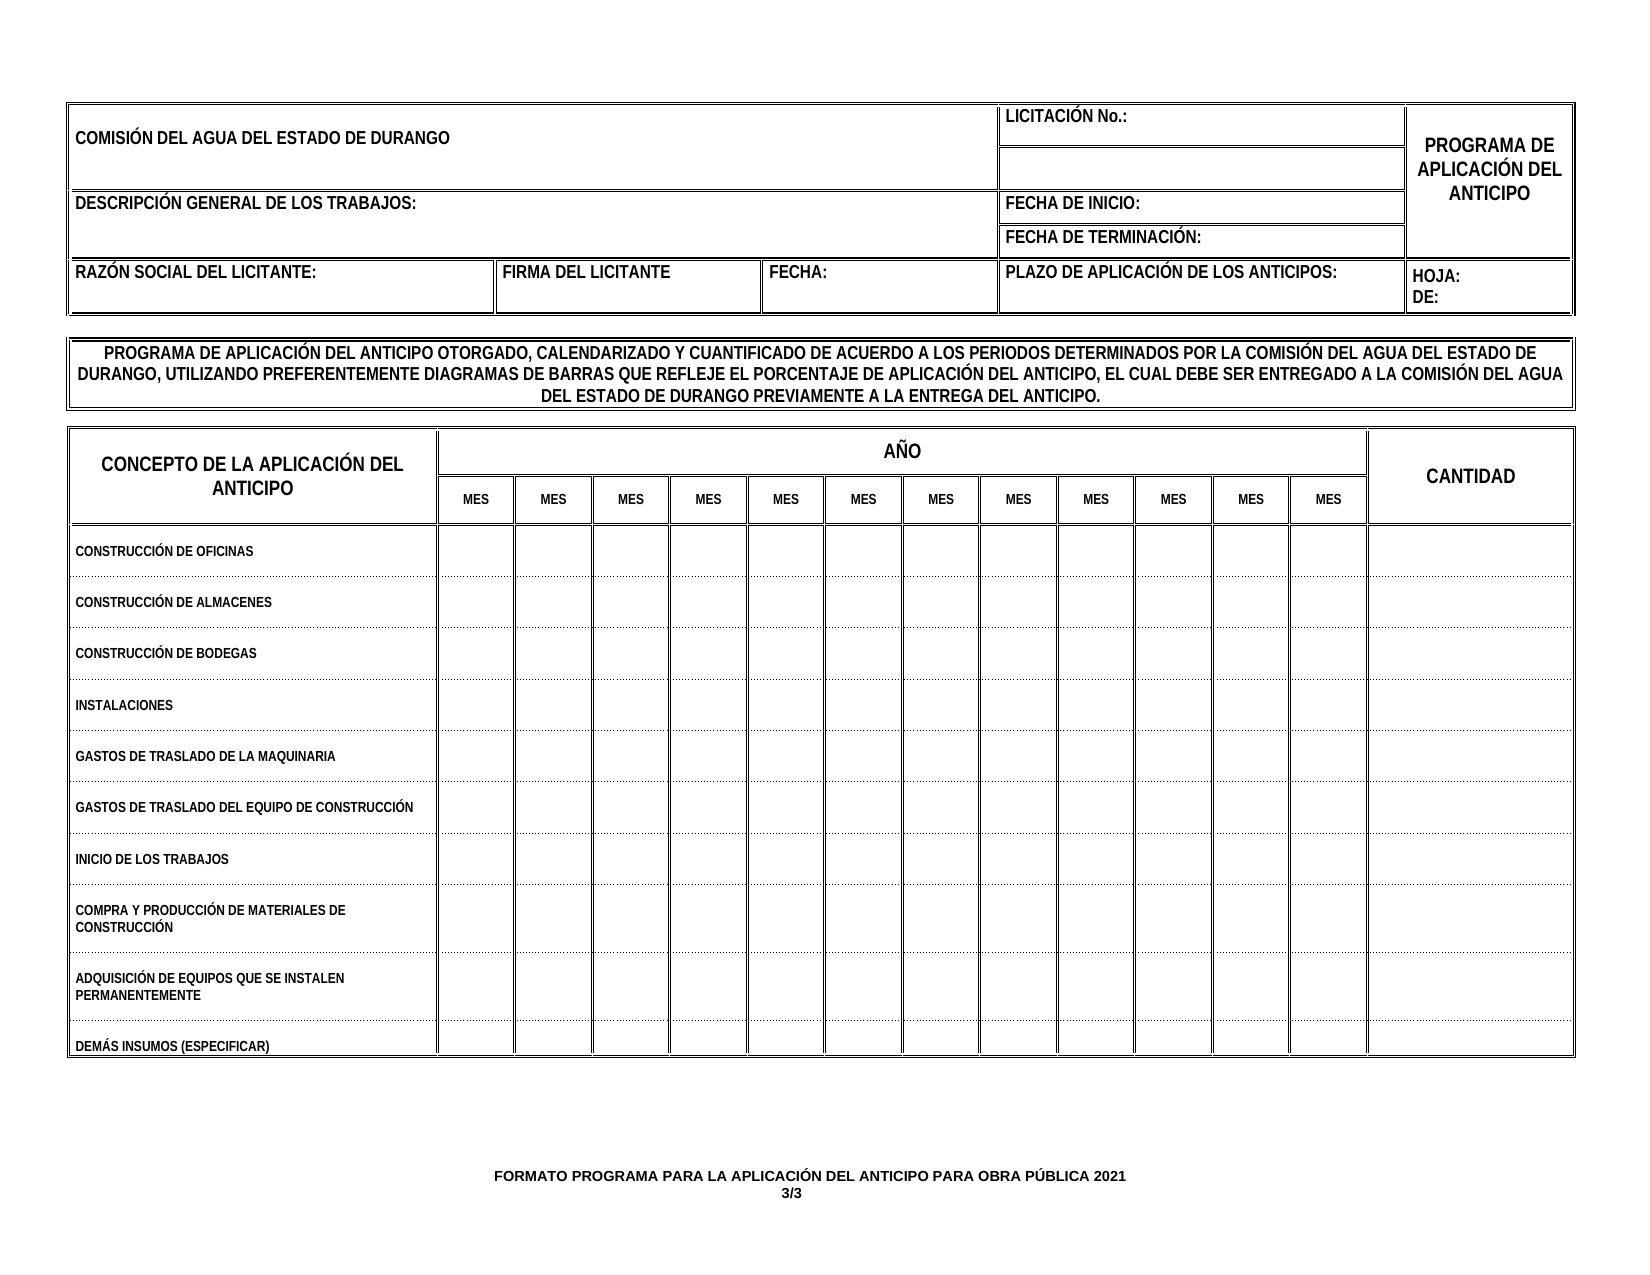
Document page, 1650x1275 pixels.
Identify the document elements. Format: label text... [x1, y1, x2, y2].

table_cell MES [671, 477, 746, 522]
table_cell MES [516, 477, 591, 522]
table_cell [1136, 526, 1211, 576]
table_cell GASTOS DE TRASLADO DEL EQUIPO DE CONSTRUCCIÓN [70, 781, 436, 833]
table_cell [594, 884, 668, 952]
table_cell [671, 781, 746, 833]
table_cell [1291, 884, 1366, 952]
table_cell [671, 679, 746, 730]
table_cell FECHA DE TERMINACIÓN: [1000, 226, 1404, 257]
table_cell [1291, 576, 1366, 627]
table_cell [516, 576, 591, 627]
table_cell [439, 526, 513, 576]
table_cell [516, 781, 591, 833]
table_cell [826, 952, 901, 1020]
table_cell [1000, 148, 1404, 189]
table_cell MES [749, 477, 823, 522]
table_cell [826, 679, 901, 730]
table_cell [516, 952, 591, 1020]
table_cell [516, 884, 591, 952]
table_cell [439, 627, 513, 678]
table_cell FIRMA DEL LICITANTE [497, 261, 760, 312]
table_cell MES [1059, 477, 1133, 522]
table_cell [1136, 627, 1211, 678]
table_cell [1214, 730, 1288, 781]
table_cell [904, 833, 978, 884]
table_cell [904, 730, 978, 781]
table_cell [1136, 833, 1211, 884]
table_cell [1369, 833, 1573, 884]
table_cell FECHA DE INICIO: [1000, 192, 1404, 223]
table_cell [749, 884, 823, 952]
table_cell [1214, 627, 1288, 678]
table_cell [826, 627, 901, 678]
table_cell MES [981, 477, 1056, 522]
table_cell MES [439, 477, 513, 522]
table_cell [671, 884, 746, 952]
table_cell [1214, 526, 1288, 576]
table_cell [1214, 884, 1288, 952]
table_cell [1291, 679, 1366, 730]
table_cell MES [1136, 477, 1211, 522]
table_cell ADQUISICIÓN DE EQUIPOS QUE SE INSTALEN PERMANENTEMENTE [70, 952, 436, 1020]
table_cell [826, 833, 901, 884]
table_cell [671, 952, 746, 1020]
table_cell MES [1291, 477, 1366, 522]
table_cell [904, 576, 978, 627]
table_cell [1059, 576, 1133, 627]
table_cell [1369, 576, 1573, 627]
table_cell CONSTRUCCIÓN DE ALMACENES [70, 576, 436, 627]
table_cell [1369, 522, 1573, 576]
table_cell [439, 952, 513, 1020]
table_cell [439, 730, 513, 781]
table_cell [1059, 952, 1133, 1020]
table_cell [1291, 526, 1366, 576]
table_cell RAZÓN SOCIAL DEL LICITANTE: [69, 257, 493, 312]
table_cell [671, 833, 746, 884]
table_cell [826, 730, 901, 781]
table_cell [749, 730, 823, 781]
table_cell [594, 781, 668, 833]
table_cell INICIO DE LOS TRABAJOS [70, 833, 436, 884]
table_cell PROGRAMA DE APLICACIÓN DEL ANTICIPO OTORGADO, CALENDARIZADO Y CUANTIFICADO DE ACUERDO A LOS PERIODOS DETERMINADOS POR LA COMISIÓN DEL AGUA DEL ESTADO DE DURANGO, UTILIZANDO PREFERENTEMENTE DIAGRAMAS DE BARRAS QUE REFLEJE EL PORCENTAJE DE APLICACIÓN DEL ANTICIPO, EL CUAL DEBE SER ENTREGADO A LA COMISIÓN DEL AGUA DEL ESTADO DE DURANGO PREVIAMENTE A LA ENTREGA DEL ANTICIPO. [68, 337, 1574, 406]
table_cell [1291, 781, 1366, 833]
table_cell [437, 1020, 515, 1055]
table_cell [904, 526, 978, 576]
table_cell CONSTRUCCIÓN DE OFICINAS [70, 522, 436, 576]
table_cell MES [594, 477, 668, 522]
table_cell [1136, 679, 1211, 730]
table_cell [1369, 781, 1573, 833]
table_cell COMPRA Y PRODUCCIÓN DE MATERIALES DE CONSTRUCCIÓN [70, 884, 436, 952]
table_cell [1059, 730, 1133, 781]
table_cell [749, 833, 823, 884]
table_cell [439, 884, 513, 952]
table_cell [1290, 1020, 1367, 1055]
table_cell GASTOS DE TRASLADO DE LA MAQUINARIA [70, 730, 436, 781]
table_cell [516, 730, 591, 781]
table_cell [1369, 679, 1573, 730]
table_cell [749, 576, 823, 627]
table_cell [1059, 627, 1133, 678]
table_cell [825, 1020, 902, 1055]
table_cell [516, 833, 591, 884]
table_header COMISIÓN DEL AGUA DEL ESTADO DE DURANGO [69, 105, 998, 189]
table_cell [981, 781, 1056, 833]
table_cell [1059, 679, 1133, 730]
table_cell [1136, 781, 1211, 833]
table_cell [439, 833, 513, 884]
table_cell [1057, 1020, 1135, 1055]
table_cell [671, 526, 746, 576]
table_cell [749, 627, 823, 678]
table_cell [1367, 1020, 1573, 1055]
table_cell [439, 679, 513, 730]
table_cell [594, 833, 668, 884]
table_cell [749, 952, 823, 1020]
table_cell [1135, 1020, 1212, 1055]
table_cell [671, 576, 746, 627]
table_cell [594, 627, 668, 678]
table_cell [1212, 1020, 1290, 1055]
table_cell [1214, 679, 1288, 730]
table_cell [904, 952, 978, 1020]
table_cell [1291, 833, 1366, 884]
table_cell [1214, 952, 1288, 1020]
table_cell [592, 1020, 670, 1055]
table_cell [594, 952, 668, 1020]
table_cell [981, 627, 1056, 678]
table_cell [1136, 576, 1211, 627]
table_cell [68, 312, 1574, 337]
table_cell [749, 679, 823, 730]
table_cell [1136, 884, 1211, 952]
table_cell [904, 627, 978, 678]
table_cell [981, 952, 1056, 1020]
table_cell [516, 679, 591, 730]
table_cell [826, 884, 901, 952]
table_cell [826, 781, 901, 833]
table_cell [749, 526, 823, 576]
table_cell [1214, 833, 1288, 884]
table_cell [671, 730, 746, 781]
table_cell [981, 576, 1056, 627]
table_cell [516, 627, 591, 678]
table_cell [1214, 781, 1288, 833]
table_cell CONSTRUCCIÓN DE BODEGAS [70, 627, 436, 678]
table_cell [1291, 730, 1366, 781]
table_cell [902, 1020, 980, 1055]
table_cell [594, 730, 668, 781]
table_cell [1136, 952, 1211, 1020]
table_cell [439, 781, 513, 833]
table_cell [594, 526, 668, 576]
table_cell [515, 1020, 592, 1055]
table_cell [981, 884, 1056, 952]
table_cell [1369, 627, 1573, 678]
table_cell [826, 576, 901, 627]
table_cell [980, 1020, 1057, 1055]
table_cell [1291, 952, 1366, 1020]
table_cell PLAZO DE APLICACIÓN DE LOS ANTICIPOS: [1000, 261, 1404, 312]
table_cell [594, 679, 668, 730]
table_header CONCEPTO DE LA APLICACIÓN DEL ANTICIPO [70, 429, 437, 522]
table_cell [749, 781, 823, 833]
table_cell [1059, 833, 1133, 884]
table_cell [1136, 730, 1211, 781]
table_cell [439, 576, 513, 627]
table_cell MES [826, 477, 901, 522]
table_cell FECHA: [763, 261, 997, 312]
table_cell [1369, 952, 1573, 1020]
table_cell [1369, 884, 1573, 952]
table_cell [1291, 627, 1366, 678]
table_cell [981, 526, 1056, 576]
table_cell [671, 627, 746, 678]
table_header CANTIDAD [1367, 429, 1573, 522]
table_cell INSTALACIONES [70, 679, 436, 730]
table_cell [1059, 884, 1133, 952]
table_cell [981, 730, 1056, 781]
table_cell DEMÁS INSUMOS (ESPECIFICAR) [70, 1020, 437, 1055]
table_cell [981, 833, 1056, 884]
table_cell MES [1214, 477, 1288, 522]
table_cell [516, 526, 591, 576]
table_cell [1369, 730, 1573, 781]
table_cell [1214, 576, 1288, 627]
table_cell [826, 526, 901, 576]
table_cell HOJA: DE: [1407, 257, 1572, 312]
table_cell [981, 679, 1056, 730]
table_cell DESCRIPCIÓN GENERAL DE LOS TRABAJOS: [68, 189, 998, 257]
table_header PROGRAMA DE APLICACIÓN DEL ANTICIPO [1405, 105, 1572, 257]
table_cell [1059, 781, 1133, 833]
table_cell [1059, 526, 1133, 576]
table_header AÑO [437, 429, 1367, 474]
table_cell [747, 1020, 825, 1055]
table_cell [670, 1020, 747, 1055]
table_cell [904, 679, 978, 730]
table_cell [904, 781, 978, 833]
table_cell MES [904, 477, 978, 522]
table_cell [904, 884, 978, 952]
table_cell [594, 576, 668, 627]
table_header LICITACIÓN No.: [998, 105, 1405, 145]
